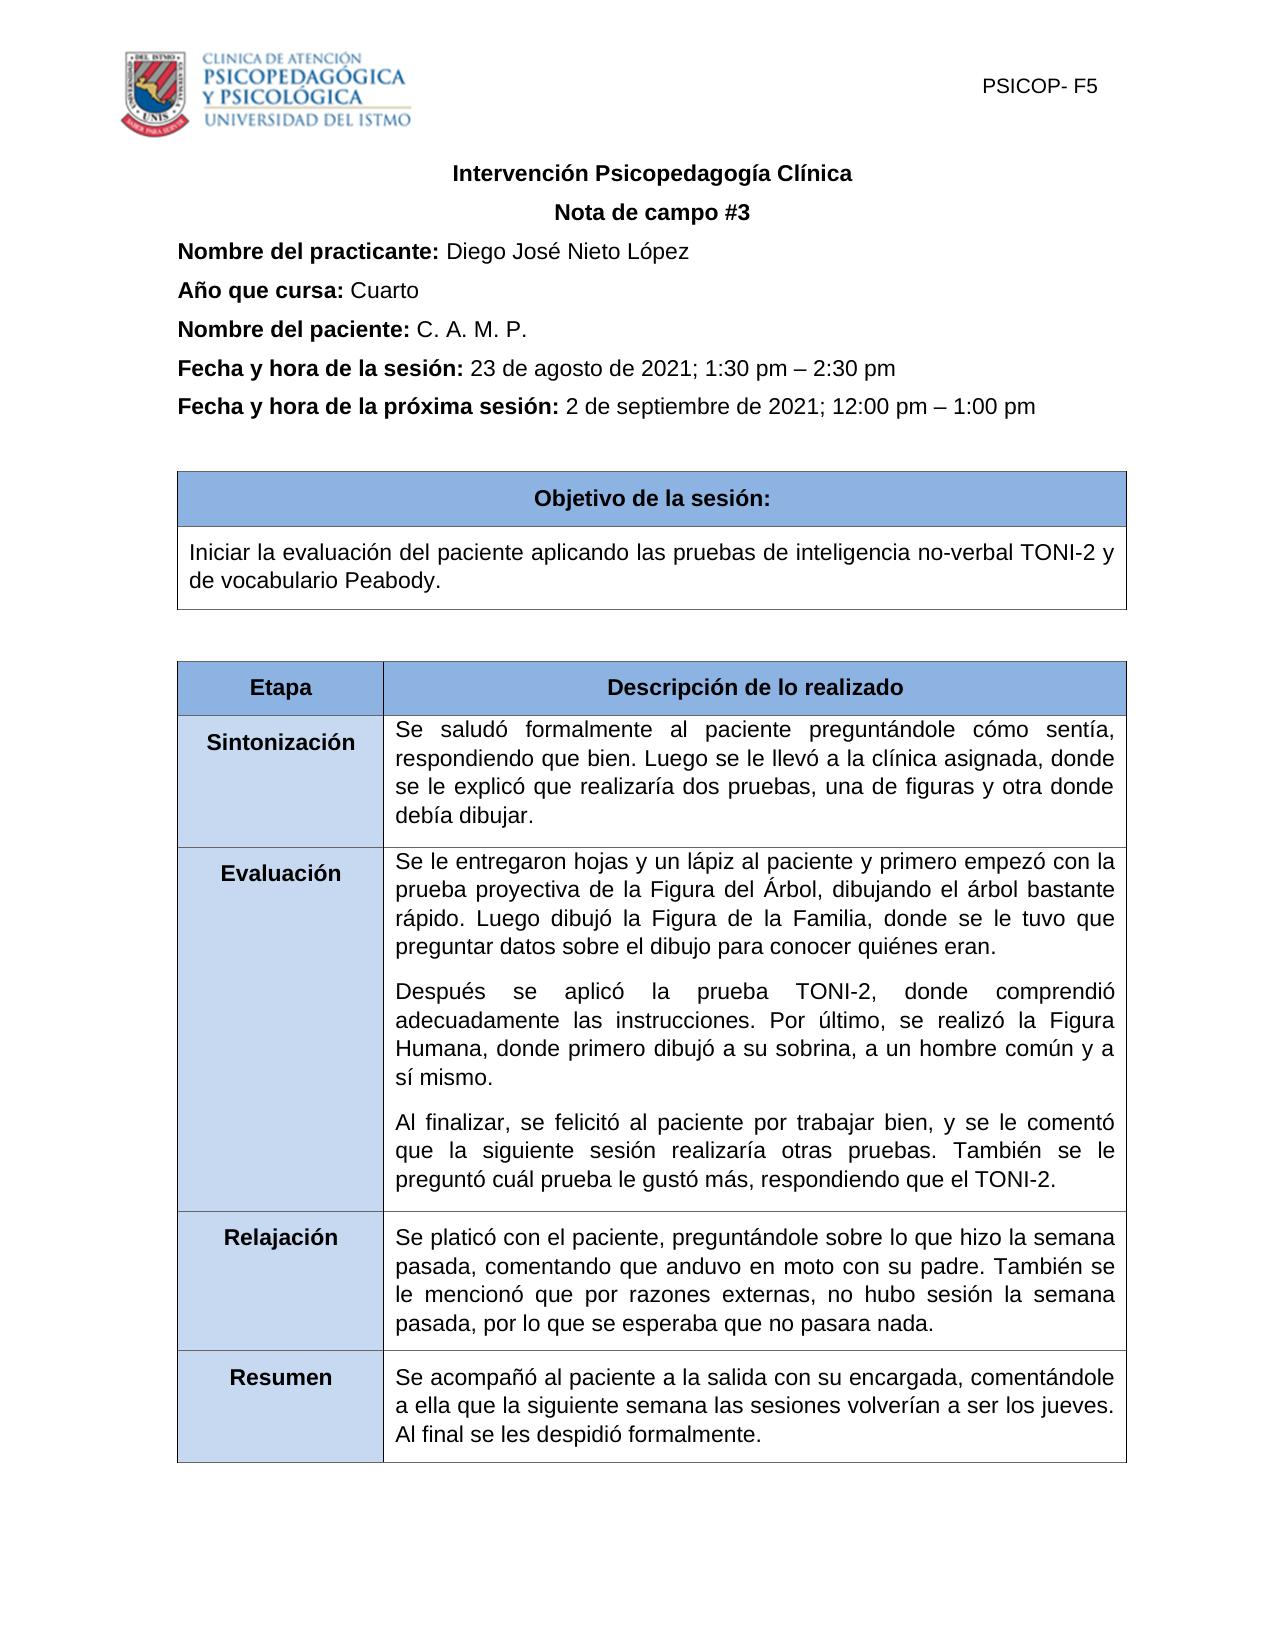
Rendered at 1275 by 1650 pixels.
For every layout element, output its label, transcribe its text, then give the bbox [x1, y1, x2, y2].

table_header Objetivo de la sesión: [178, 472, 1126, 526]
text Nombre del practicante: Diego José Nieto López [177, 238, 1127, 264]
text Fecha y hora de la próxima sesión: 2 de septiembre de 2021; 12:00 pm – 1:00 pm [177, 393, 1127, 420]
table_cell Sintonización [178, 716, 383, 847]
table_cell Resumen [178, 1351, 383, 1462]
text Fecha y hora de la sesión: 23 de agosto de 2021; 1:30 pm – 2:30 pm [177, 354, 1127, 381]
table_cell Relajación [178, 1212, 383, 1350]
text Intervención Psicopedagogía Clínica [177, 160, 1127, 187]
picture [65, 20, 437, 148]
table_cell Iniciar la evaluación del paciente aplicando las pruebas de inteligencia no-verbal TONI-2 y de vocabulario Peabody. [178, 527, 1126, 608]
table_cell Se acompañó al paciente a la salida con su encargada, comentándole a ella que la siguiente semana las sesiones volverían a ser los jueves. Al final se les despidió formalmente. [384, 1351, 1126, 1462]
table_cell Se le entregaron hojas y un lápiz al paciente y primero empezó con la prueba proyectiva de la Figura del Árbol, dibujando el árbol bastante rápido. Luego dibujó la Figura de la Familia, donde se le tuvo que preguntar datos sobre el dibujo para conocer quiénes eran. Después se aplicó la prueba TONI-2, donde comprendió adecuadamente las instrucciones. Por último, se realizó la Figura Humana, donde primero dibujó a su sobrina, a un hombre común y a sí mismo. Al finalizar, se felicitó al paciente por trabajar bien, y se le comentó que la siguiente sesión realizaría otras pruebas. También se le preguntó cuál prueba le gustó más, respondiendo que el TONI-2. [384, 848, 1126, 1211]
table_header Etapa [178, 662, 383, 715]
text Nombre del paciente: C. A. M. P. [177, 316, 1127, 342]
table_cell Evaluación [178, 848, 383, 1211]
table_cell Se platicó con el paciente, preguntándole sobre lo que hizo la semana pasada, comentando que anduvo en moto con su padre. También se le mencionó que por razones externas, no hubo sesión la semana pasada, por lo que se esperaba que no pasara nada. [384, 1212, 1126, 1350]
table_header Descripción de lo realizado [384, 662, 1126, 715]
text Nota de campo #3 [177, 199, 1127, 225]
text Año que cursa: Cuarto [177, 277, 1127, 303]
table_cell Se saludó formalmente al paciente preguntándole cómo sentía, respondiendo que bien. Luego se le llevó a la clínica asignada, donde se le explicó que realizaría dos pruebas, una de figuras y otra donde debía dibujar. [384, 716, 1126, 847]
